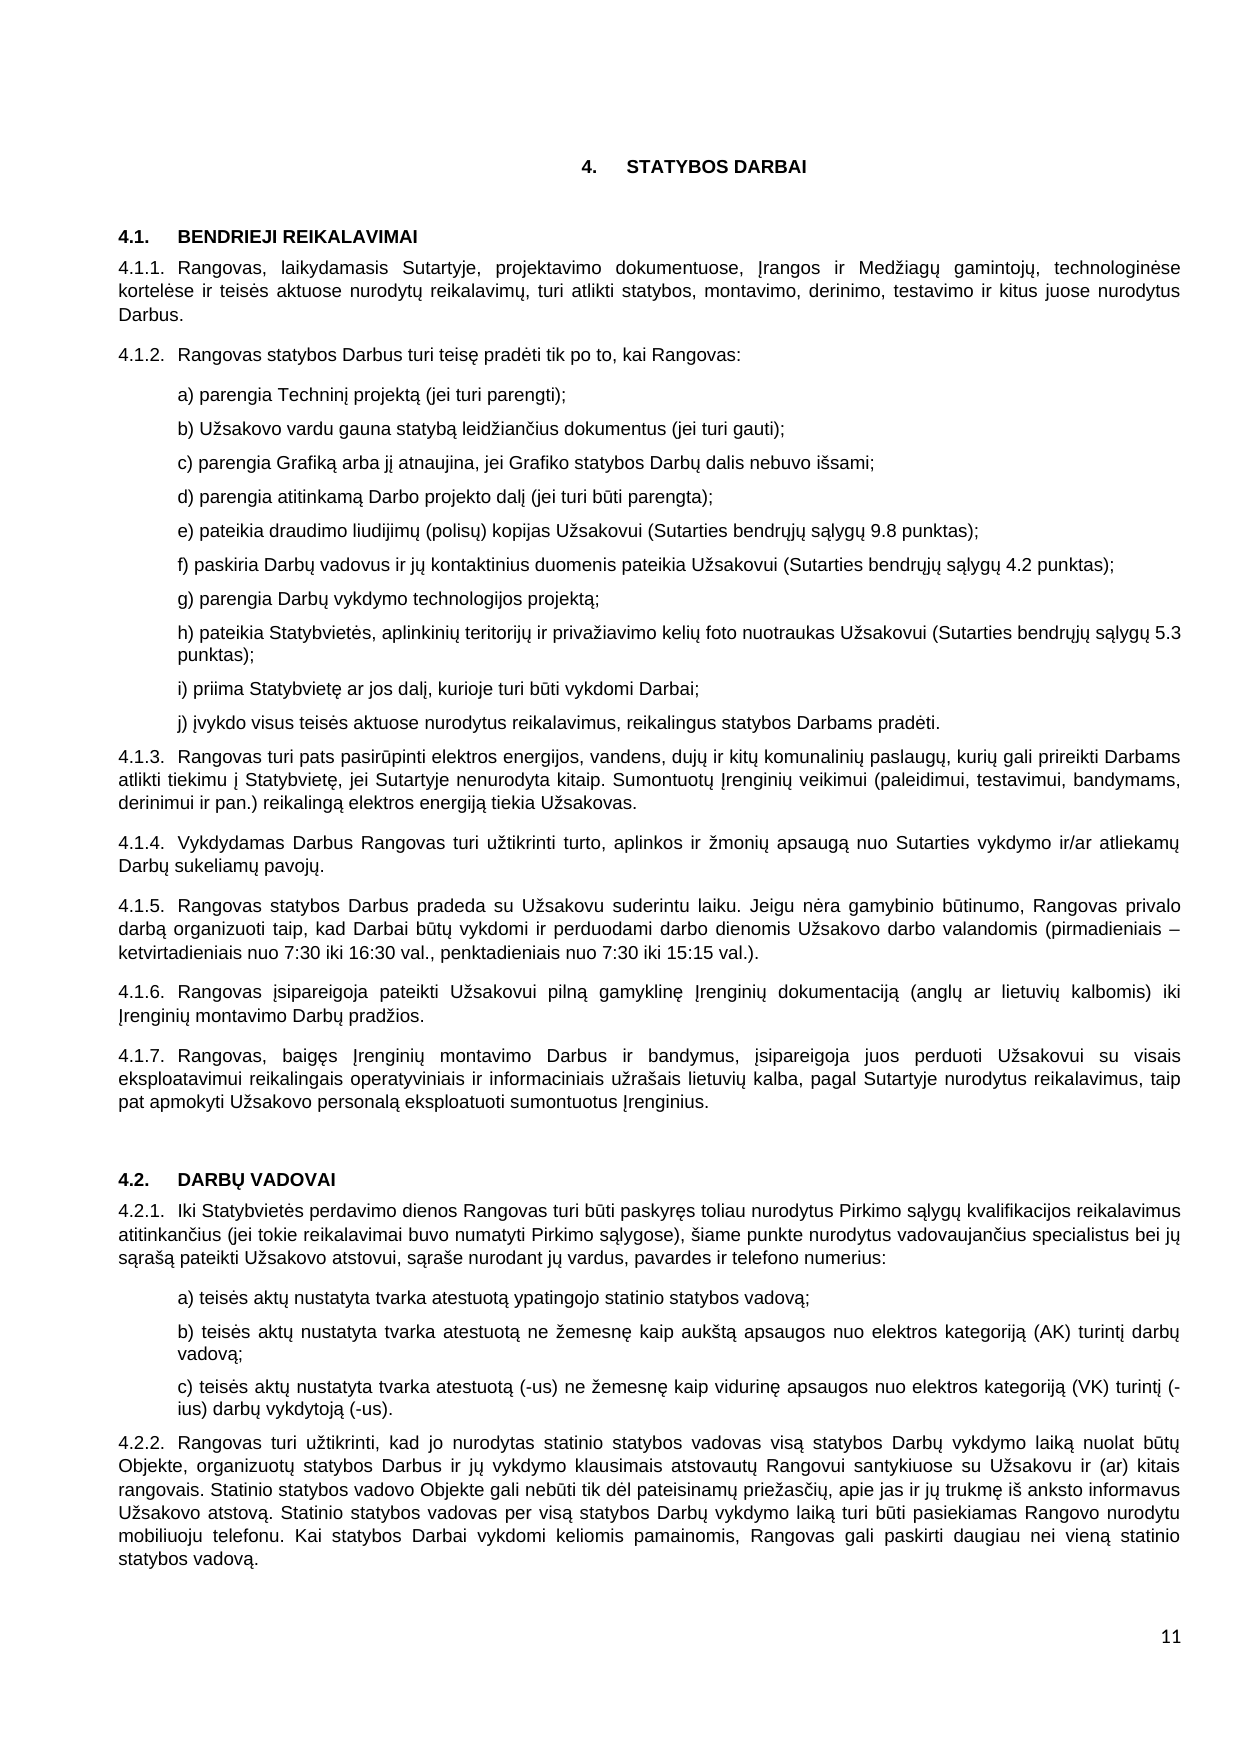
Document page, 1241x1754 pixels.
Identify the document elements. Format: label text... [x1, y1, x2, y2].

list Rangovas turi užtikrinti, kad jo nurodytas statinio statybos vadovas visą statybos Darbų vykdymo laiką nuolat būtų Objekte, organizuotų statybos Darbus ir jų vykdymo klausimais atstovautų Rangovui santykiuose su Užsakovu ir (ar) kitais rangovais. Statinio statybos vadovo Objekte gali nebūti tik dėl pateisinamų priežasčių, apie jas ir jų trukmę iš anksto informavus Užsakovo atstovą. Statinio statybos vadovas per visą statybos Darbų vykdymo laiką turi būti pasiekiamas Rangovo nurodytu mobiliuoju telefonu. Kai statybos Darbai vykdomi keliomis pamainomis, Rangovas gali paskirti daugiau nei vieną statinio statybos vadovą. [118, 1432, 1181, 1570]
text h) pateikia Statybvietės, aplinkinių teritorijų ir privažiavimo kelių foto nuotraukas Užsakovui (Sutarties bendrųjų sąlygų 5.3 punktas); [177, 622, 1181, 665]
text c) teisės aktų nustatyta tvarka atestuotą (-us) ne žemesnę kaip vidurinę apsaugos nuo elektros kategoriją (VK) turintį (-ius) darbų vykdytoją (-us). [177, 1376, 1181, 1419]
text g) parengia Darbų vykdymo technologijos projektą; [177, 588, 1181, 609]
text f) paskiria Darbų vadovus ir jų kontaktinius duomenis pateikia Užsakovui (Sutarties bendrųjų sąlygų 4.2 punktas); [177, 554, 1181, 575]
subtitle Darbų vadovai [118, 1169, 1181, 1190]
list Rangovas, laikydamasis Sutartyje, projektavimo dokumentuose, Įrangos ir Medžiagų gamintojų, technologinėse kortelėse ir teisės aktuose nurodytų reikalavimų, turi atlikti statybos, montavimo, derinimo, testavimo ir kitus juose nurodytus Darbus. [118, 257, 1181, 325]
list Rangovas, baigęs Įrenginių montavimo Darbus ir bandymus, įsipareigoja juos perduoti Užsakovui su visais eksploatavimui reikalingais operatyviniais ir informaciniais užrašais lietuvių kalba, pagal Sutartyje nurodytus reikalavimus, taip pat apmokyti Užsakovo personalą eksploatuoti sumontuotus Įrenginius. [118, 1044, 1181, 1112]
list Rangovas statybos Darbus turi teisę pradėti tik po to, kai Rangovas: [118, 343, 1181, 365]
text b) Užsakovo vardu gauna statybą leidžiančius dokumentus (jei turi gauti); [177, 417, 1181, 439]
text j) įvykdo visus teisės aktuose nurodytus reikalavimus, reikalingus statybos Darbams pradėti. [177, 711, 1181, 733]
subtitle STATYBOS DARBAI [207, 156, 1181, 178]
text e) pateikia draudimo liudijimų (polisų) kopijas Užsakovui (Sutarties bendrųjų sąlygų 9.8 punktas); [177, 519, 1181, 541]
subtitle Bendrieji reikalavimai [118, 226, 1181, 247]
text a) parengia Techninį projektą (jei turi parengti); [177, 383, 1181, 405]
list Rangovas turi pats pasirūpinti elektros energijos, vandens, dujų ir kitų komunalinių paslaugų, kurių gali prireikti Darbams atlikti tiekimu į Statybvietę, jei Sutartyje nenurodyta kitaip. Sumontuotų Įrenginių veikimui (paleidimui, testavimui, bandymams, derinimui ir pan.) reikalingą elektros energiją tiekia Užsakovas. [118, 746, 1181, 813]
text b) teisės aktų nustatyta tvarka atestuotą ne žemesnę kaip aukštą apsaugos nuo elektros kategoriją (AK) turintį darbų vadovą; [177, 1321, 1181, 1364]
list Rangovas statybos Darbus pradeda su Užsakovu suderintu laiku. Jeigu nėra gamybinio būtinumo, Rangovas privalo darbą organizuoti taip, kad Darbai būtų vykdomi ir perduodami darbo dienomis Užsakovo darbo valandomis (pirmadieniais – ketvirtadieniais nuo 7:30 iki 16:30 val., penktadieniais nuo 7:30 iki 15:15 val.). [118, 895, 1181, 963]
list Iki Statybvietės perdavimo dienos Rangovas turi būti paskyręs toliau nurodytus Pirkimo sąlygų kvalifikacijos reikalavimus atitinkančius (jei tokie reikalavimai buvo numatyti Pirkimo sąlygose), šiame punkte nurodytus vadovaujančius specialistus bei jų sąrašą pateikti Užsakovo atstovui, sąraše nurodant jų vardus, pavardes ir telefono numerius: [118, 1200, 1181, 1268]
text i) priima Statybvietę ar jos dalį, kurioje turi būti vykdomi Darbai; [177, 677, 1181, 699]
list Vykdydamas Darbus Rangovas turi užtikrinti turto, aplinkos ir žmonių apsaugą nuo Sutarties vykdymo ir/ar atliekamų Darbų sukeliamų pavojų. [118, 832, 1181, 877]
text c) parengia Grafiką arba jį atnaujina, jei Grafiko statybos Darbų dalis nebuvo išsami; [177, 451, 1181, 473]
text d) parengia atitinkamą Darbo projekto dalį (jei turi būti parengta); [177, 486, 1181, 507]
text a) teisės aktų nustatyta tvarka atestuotą ypatingojo statinio statybos vadovą; [177, 1287, 1181, 1308]
list Rangovas įsipareigoja pateikti Užsakovui pilną gamyklinę Įrenginių dokumentaciją (anglų ar lietuvių kalbomis) iki Įrenginių montavimo Darbų pradžios. [118, 981, 1181, 1026]
